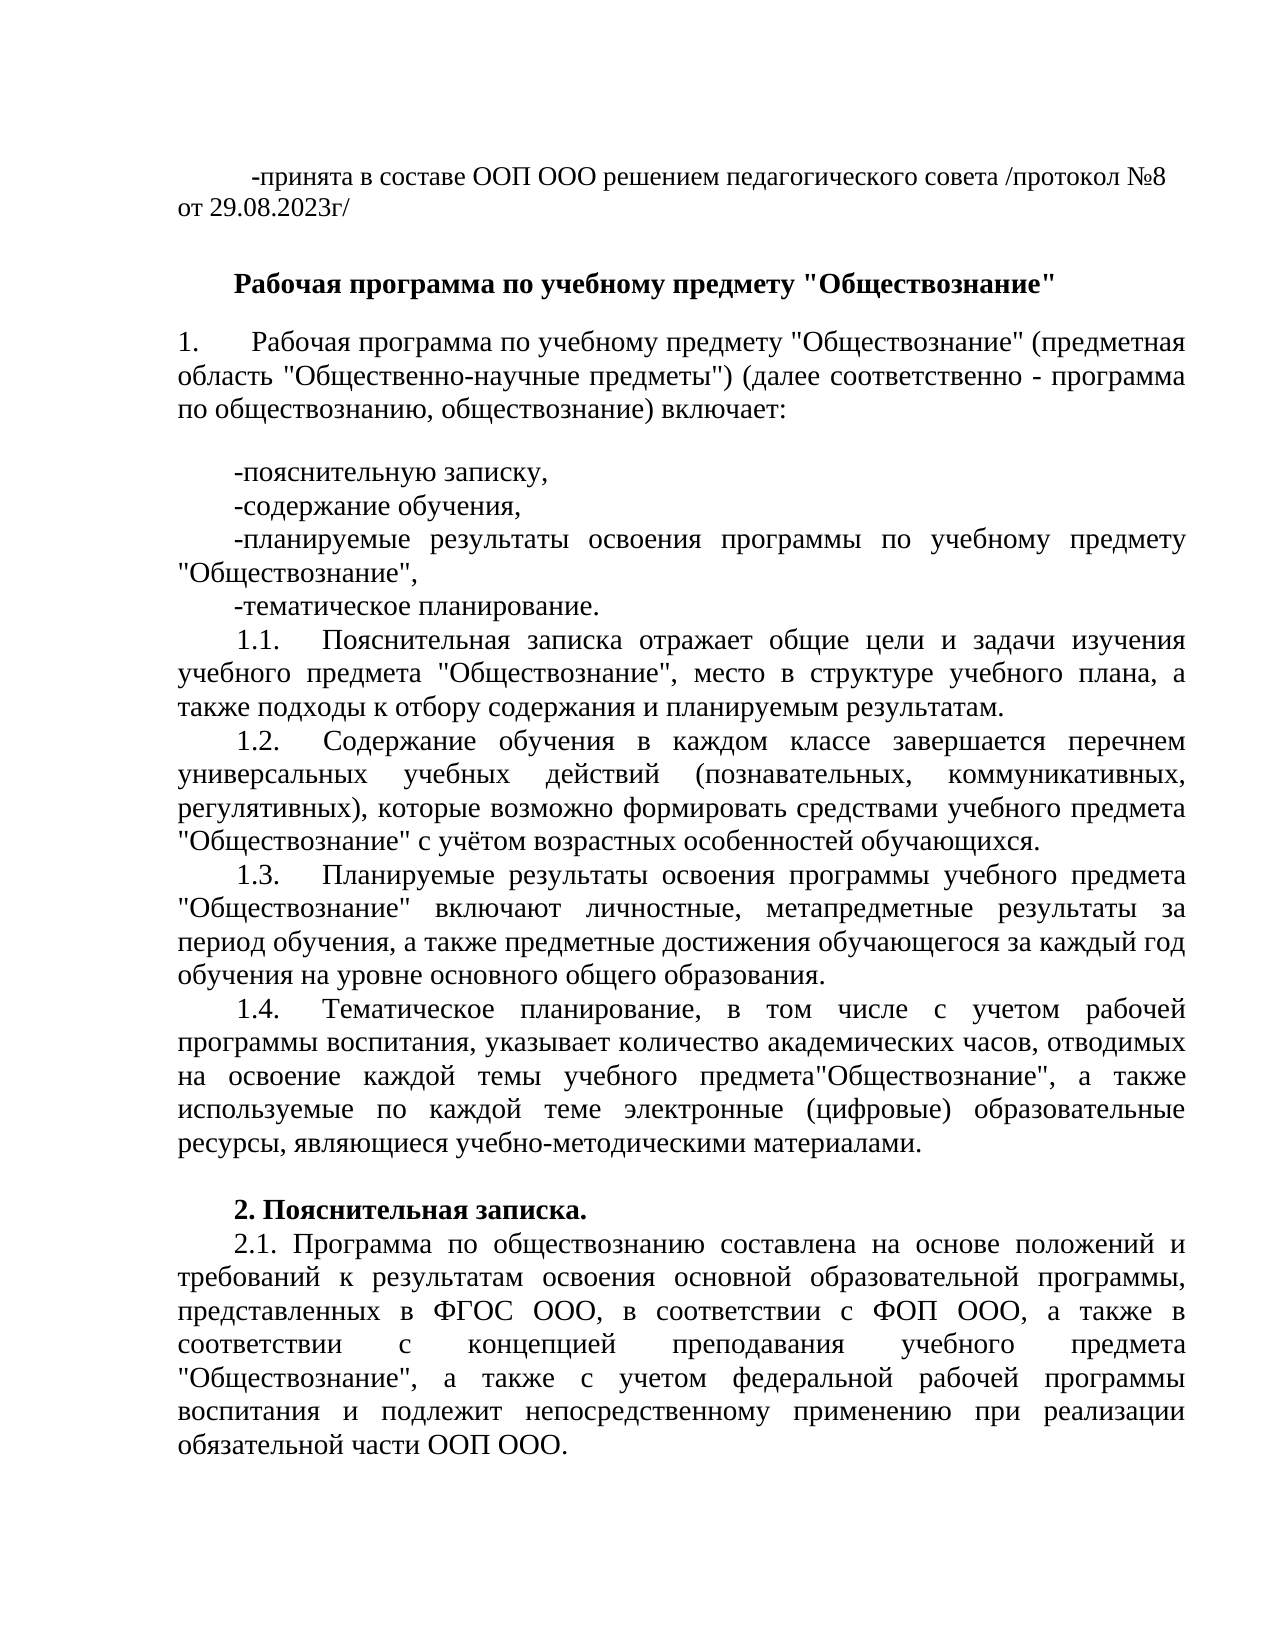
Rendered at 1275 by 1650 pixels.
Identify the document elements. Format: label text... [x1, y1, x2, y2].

text -тематическое планирование. [177, 588, 1186, 622]
list Рабочая программа по учебному предмету "Обществознание" (предметная область "Общественно-научные предметы") (далее соответственно - программа по обществознанию, обществознание) включает: [177, 324, 1186, 425]
text -содержание обучения, [177, 488, 1186, 521]
list Планируемые результаты освоения программы учебного предмета "Обществознание" включают личностные, метапредметные результаты за период обучения, а также предметные достижения обучающегося за каждый год обучения на уровне основного общего образования. [177, 857, 1186, 991]
text Рабочая программа по учебному предмету "Обществознание" [177, 266, 1186, 299]
list Пояснительная записка отражает общие цели и задачи изучения учебного предмета "Обществознание", место в структуре учебного плана, а также подходы к отбору содержания и планируемым результатам. [177, 622, 1186, 723]
text 2.1. Программа по обществознанию составлена на основе положений и требований к результатам освоения основной образовательной программы, представленных в ФГОС ООО, в соответствии с ФОП ООО, а также в соответствии с концепцией преподавания учебного предмета "Обществознание", а также с учетом федеральной рабочей программы воспитания и подлежит непосредственному применению при реализации обязательной части ООП ООО. [177, 1226, 1186, 1461]
list Тематическое планирование, в том числе с учетом рабочей программы воспитания, указывает количество академических часов, отводимых на освоение каждой темы учебного предмета"Обществознание", а также используемые по каждой теме электронные (цифровые) образовательные ресурсы, являющиеся учебно-методическими материалами. [177, 991, 1186, 1159]
text -планируемые результаты освоения программы по учебному предмету "Обществознание", [177, 521, 1186, 588]
text -пояснительную записку, [177, 454, 1186, 488]
list Содержание обучения в каждом классе завершается перечнем универсальных учебных действий (познавательных, коммуникативных, регулятивных), которые возможно формировать средствами учебного предмета "Обществознание" с учётом возрастных особенностей обучающихся. [177, 723, 1186, 857]
text 2. Пояснительная записка. [177, 1192, 1186, 1226]
text -принята в составе ООП ООО решением педагогического совета /протокол №8 от 29.08.2023г/ [177, 160, 1186, 222]
